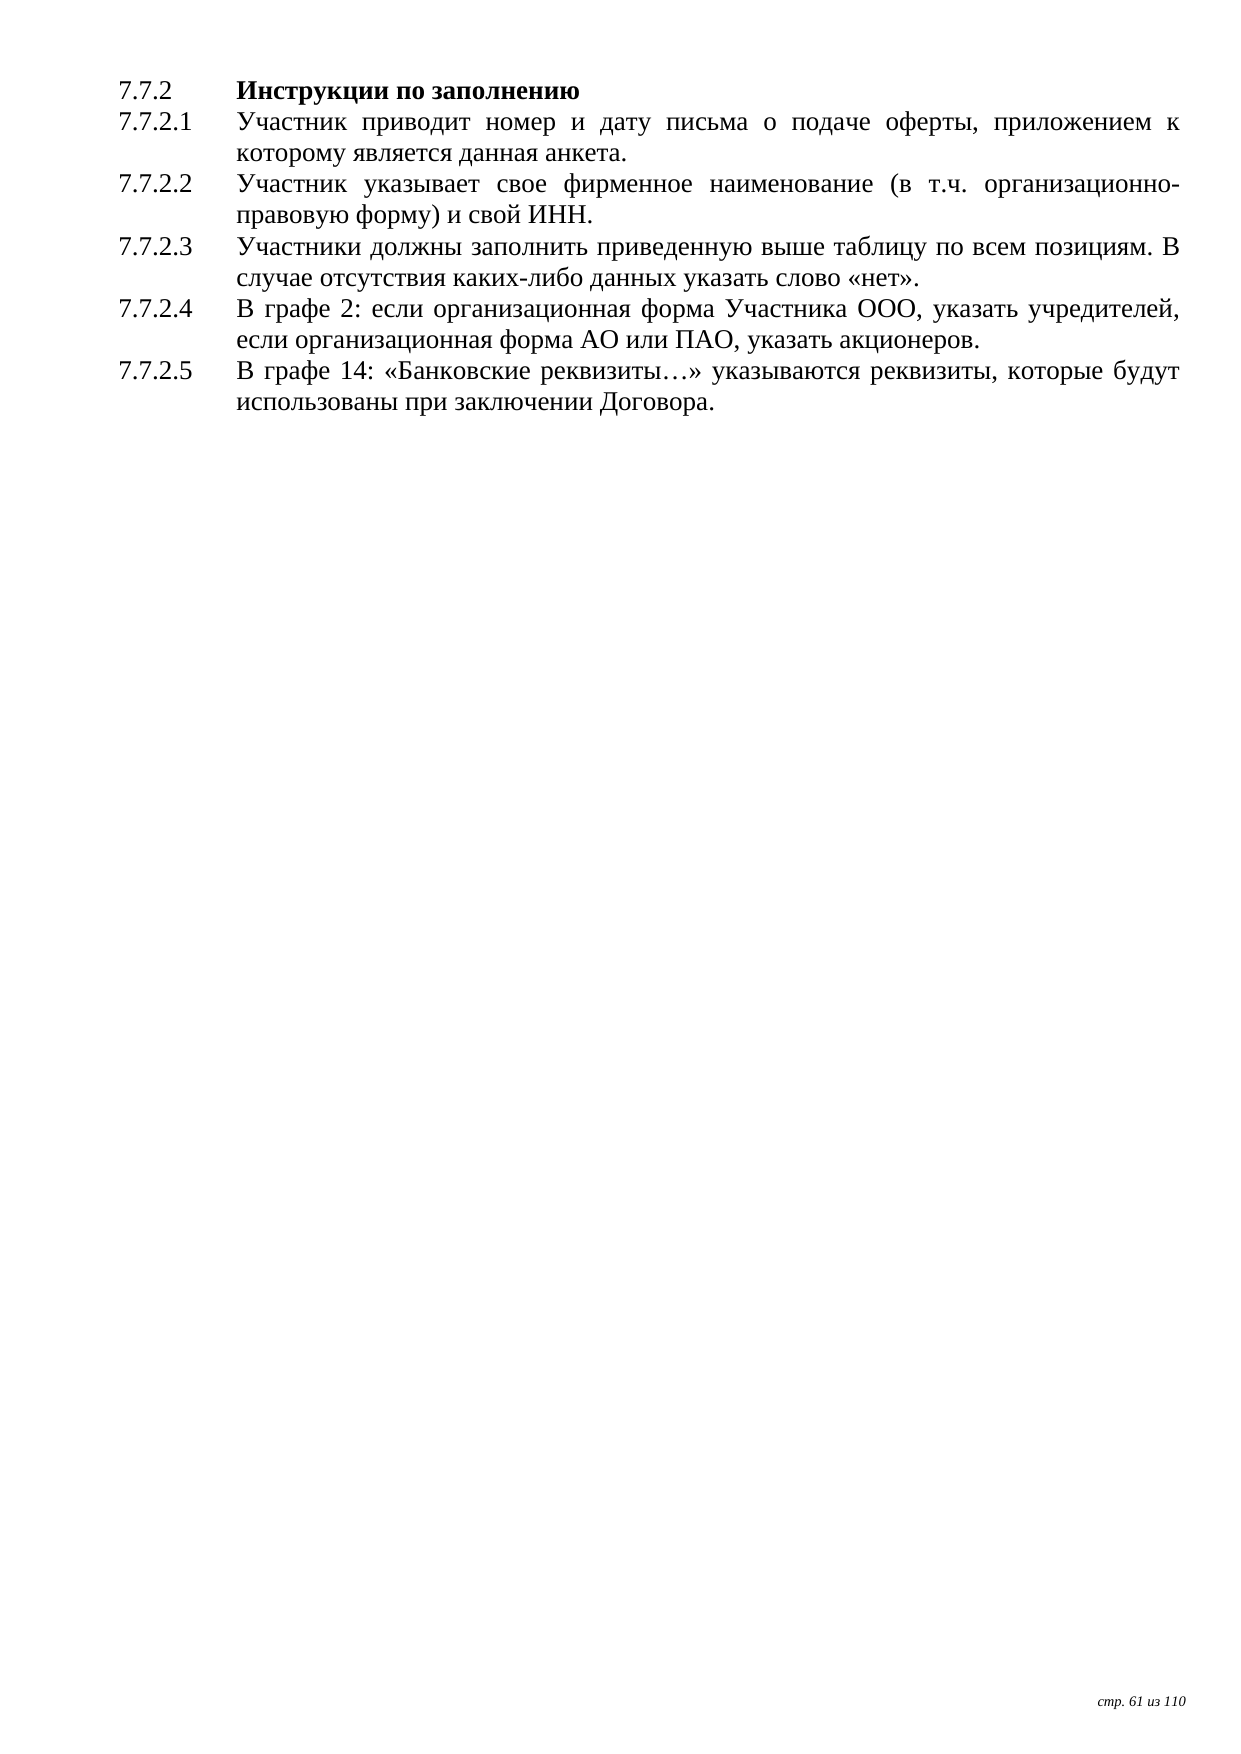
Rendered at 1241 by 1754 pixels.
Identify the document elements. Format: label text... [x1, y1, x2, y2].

text Инструкции по заполнению [118, 74, 1181, 105]
text Участник приводит номер и дату письма о подаче оферты, приложением к которому является данная анкета. [118, 105, 1181, 167]
text В графе 14: «Банковские реквизиты…» указываются реквизиты, которые будут использованы при заключении Договора. [118, 354, 1181, 416]
text Участники должны заполнить приведенную выше таблицу по всем позициям. В случае отсутствия каких-либо данных указать слово «нет». [118, 229, 1181, 292]
text Участник указывает свое фирменное наименование (в т.ч. организационно-правовую форму) и свой ИНН. [118, 167, 1181, 229]
text В графе 2: если организационная форма Участника ООО, указать учредителей, если организационная форма АО или ПАО, указать акционеров. [118, 292, 1181, 354]
